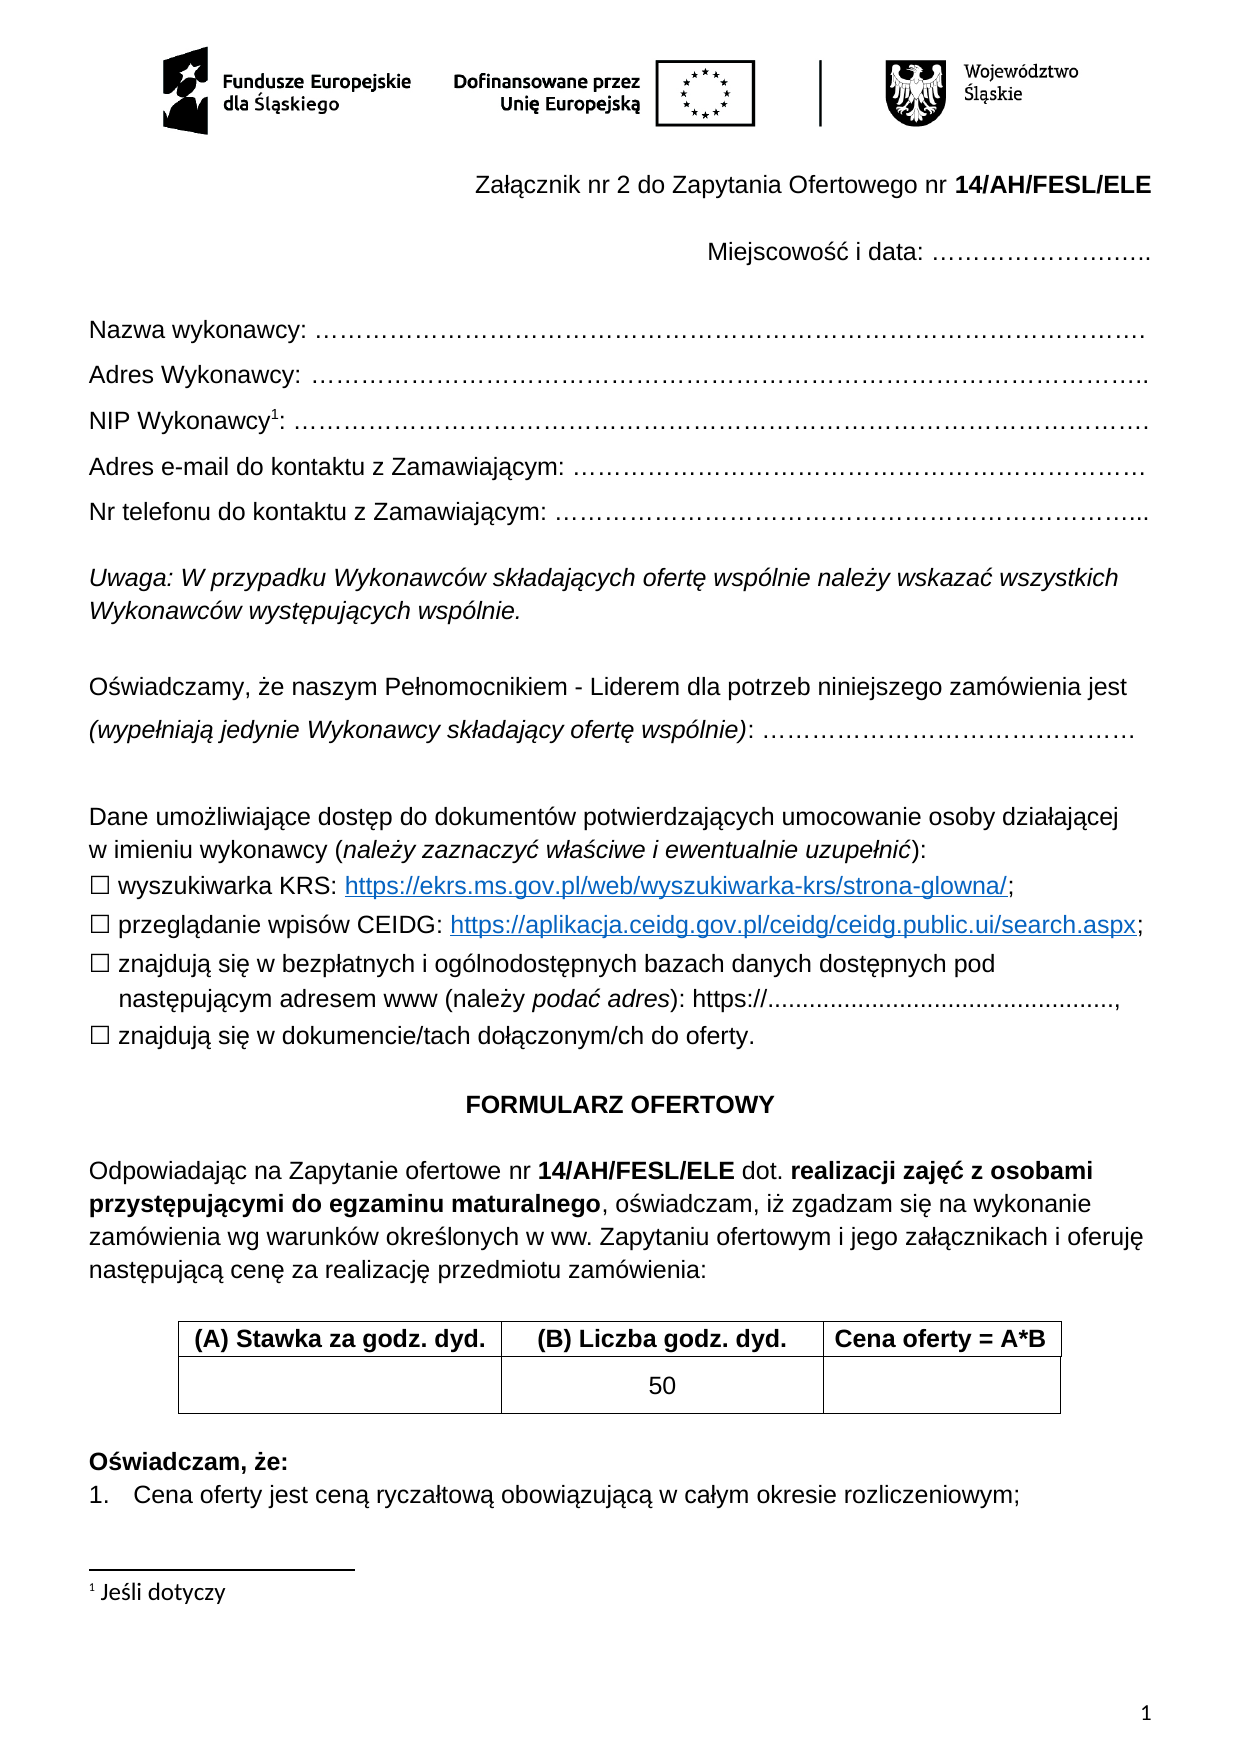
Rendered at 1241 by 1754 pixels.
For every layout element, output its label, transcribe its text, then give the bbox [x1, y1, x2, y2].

table_cell [824, 1357, 1060, 1413]
table_header (A) Stawka za godz. dyd. [179, 1322, 501, 1356]
table_cell [179, 1357, 501, 1413]
text Uwaga: W przypadku Wykonawców składających ofertę wspólnie należy wskazać wszystkich Wykonawców występujących wspólnie. [89, 563, 1137, 625]
text Dane umożliwiające dostęp do dokumentów potwierdzających umocowanie osoby działającej [89, 802, 1152, 830]
text w imieniu wykonawcy (należy zaznaczyć właściwe i ewentualnie uzupełnić): [89, 835, 1152, 863]
text FORMULARZ OFERTOWY [89, 1089, 1152, 1118]
text NIP Wykonawcy: …………………………………………………………………………………………. [89, 406, 1152, 435]
text ☐ znajdują się w dokumencie/tach dołączonym/ch do oferty. [89, 1017, 1152, 1051]
table_header Cena oferty = A*B [824, 1322, 1061, 1356]
picture [140, 23, 1100, 158]
text Adres e-mail do kontaktu z Zamawiającym: …………………………………………………………… [89, 452, 1152, 480]
text Nr telefonu do kontaktu z Zamawiającym: ……………………………………………………………... [89, 497, 1152, 526]
text ☐ przeglądanie wpisów CEIDG: https://aplikacja.ceidg.gov.pl/ceidg/ceidg.public.ui/search.aspx; [89, 907, 1152, 941]
text ☐ wyszukiwarka KRS: https://ekrs.ms.gov.pl/web/wyszukiwarka-krs/strona-glowna/; [89, 868, 1152, 902]
text Nazwa wykonawcy: ………………………………………………………………………………………. [89, 315, 1152, 344]
table_header (B) Liczba godz. dyd. [502, 1322, 823, 1356]
text Oświadczam, że: [89, 1447, 1152, 1476]
table_cell 50 [502, 1357, 823, 1413]
text Odpowiadając na Zapytanie ofertowe nr 14/AH/FESL/ELE dot. realizacji zajęć z osobami przystępującymi do egzaminu maturalnego, oświadczam, iż zgadzam się na wykonanie zamówienia wg warunków określonych w ww. Zapytaniu ofertowym i jego załącznikach i oferuję następującą cenę za realizację przedmiotu zamówienia: [89, 1156, 1152, 1283]
text Załącznik nr 2 do Zapytania Ofertowego nr 14/AH/FESL/ELE [89, 170, 1152, 199]
text Adres Wykonawcy: ……………………………………………………………………………………….. [89, 361, 1152, 389]
text ☐ znajdują się w bezpłatnych i ogólnodostępnych bazach danych dostępnych pod następującym adresem www (należy podać adres): https://.................................................., [89, 946, 1152, 1013]
list Cena oferty jest ceną ryczałtową obowiązującą w całym okresie rozliczeniowym; [89, 1480, 1152, 1509]
text Miejscowość i data: ………………….….. [89, 236, 1152, 265]
text Oświadczamy, że naszym Pełnomocnikiem - Liderem dla potrzeb niniejszego zamówienia jest (wypełniają jedynie Wykonawcy składający ofertę wspólnie): ……………………………………… [89, 672, 1152, 744]
